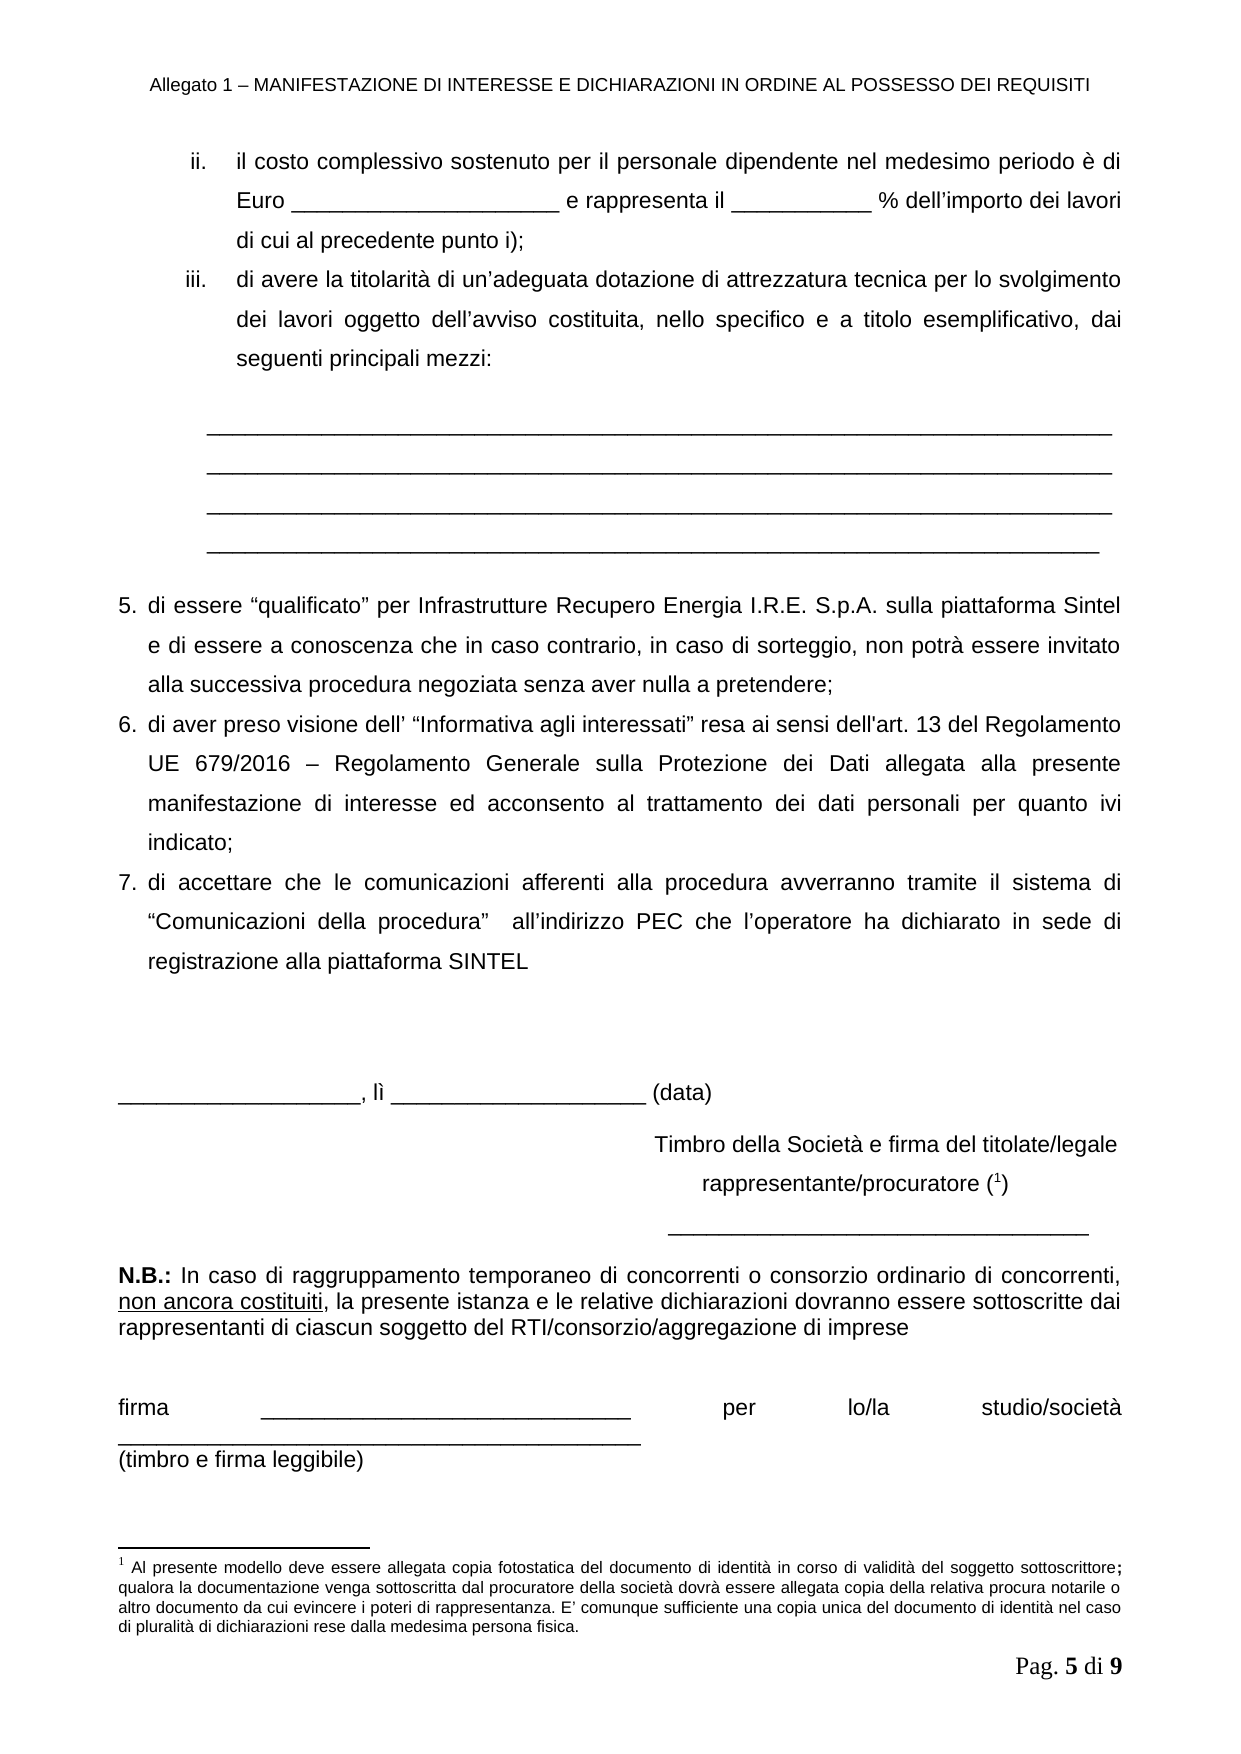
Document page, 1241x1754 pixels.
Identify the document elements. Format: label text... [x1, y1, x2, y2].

text N.B.: In caso di raggruppamento temporaneo di concorrenti o consorzio ordinario di concorrenti, non ancora costituiti, la presente istanza e le relative dichiarazioni dovranno essere sottoscritte dai rappresentanti di ciascun soggetto del RTI/consorzio/aggregazione di imprese [118, 1262, 1122, 1341]
text ___________________________________________________________________________________________________________________________________________________________________________________________________________________________________________________________________________________________ [207, 409, 1122, 554]
list di avere la titolarità di un’adeguata dotazione di attrezzatura tecnica per lo svolgimento dei lavori oggetto dell’avviso costituita, nello specifico e a titolo esemplificativo, dai seguenti principali mezzi: [207, 266, 1122, 371]
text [118, 1393, 1122, 1446]
text (timbro e firma leggibile) [118, 1446, 1122, 1472]
list di aver preso visione dell’ “Informativa agli interessati” resa ai sensi dell'art. 13 del Regolamento UE 679/2016 – Regolamento Generale sulla Protezione dei Dati allegata alla presente manifestazione di interesse ed acconsento al trattamento dei dati personali per quanto ivi indicato; [118, 711, 1122, 856]
list il costo complessivo sostenuto per il personale dipendente nel medesimo periodo è di Euro _____________________ e rappresenta il ___________ % dell’importo dei lavori di cui al precedente punto i); [207, 148, 1122, 253]
text ___________________, lì ____________________ (data) [118, 1079, 1122, 1105]
list di accettare che le comunicazioni afferenti alla procedura avverranno tramite il sistema di “Comunicazioni della procedura” all’indirizzo PEC che l’operatore ha dichiarato in sede di registrazione alla piattaforma SINTEL [118, 869, 1122, 974]
list di essere “qualificato” per Infrastrutture Recupero Energia I.R.E. S.p.A. sulla piattaforma Sintel e di essere a conoscenza che in caso contrario, in caso di sorteggio, non potrà essere invitato alla successiva procedura negoziata senza aver nulla a pretendere; [118, 592, 1122, 698]
text Timbro della Società e firma del titolate/legale rappresentante/procuratore () _________________________________ [605, 1131, 1122, 1236]
